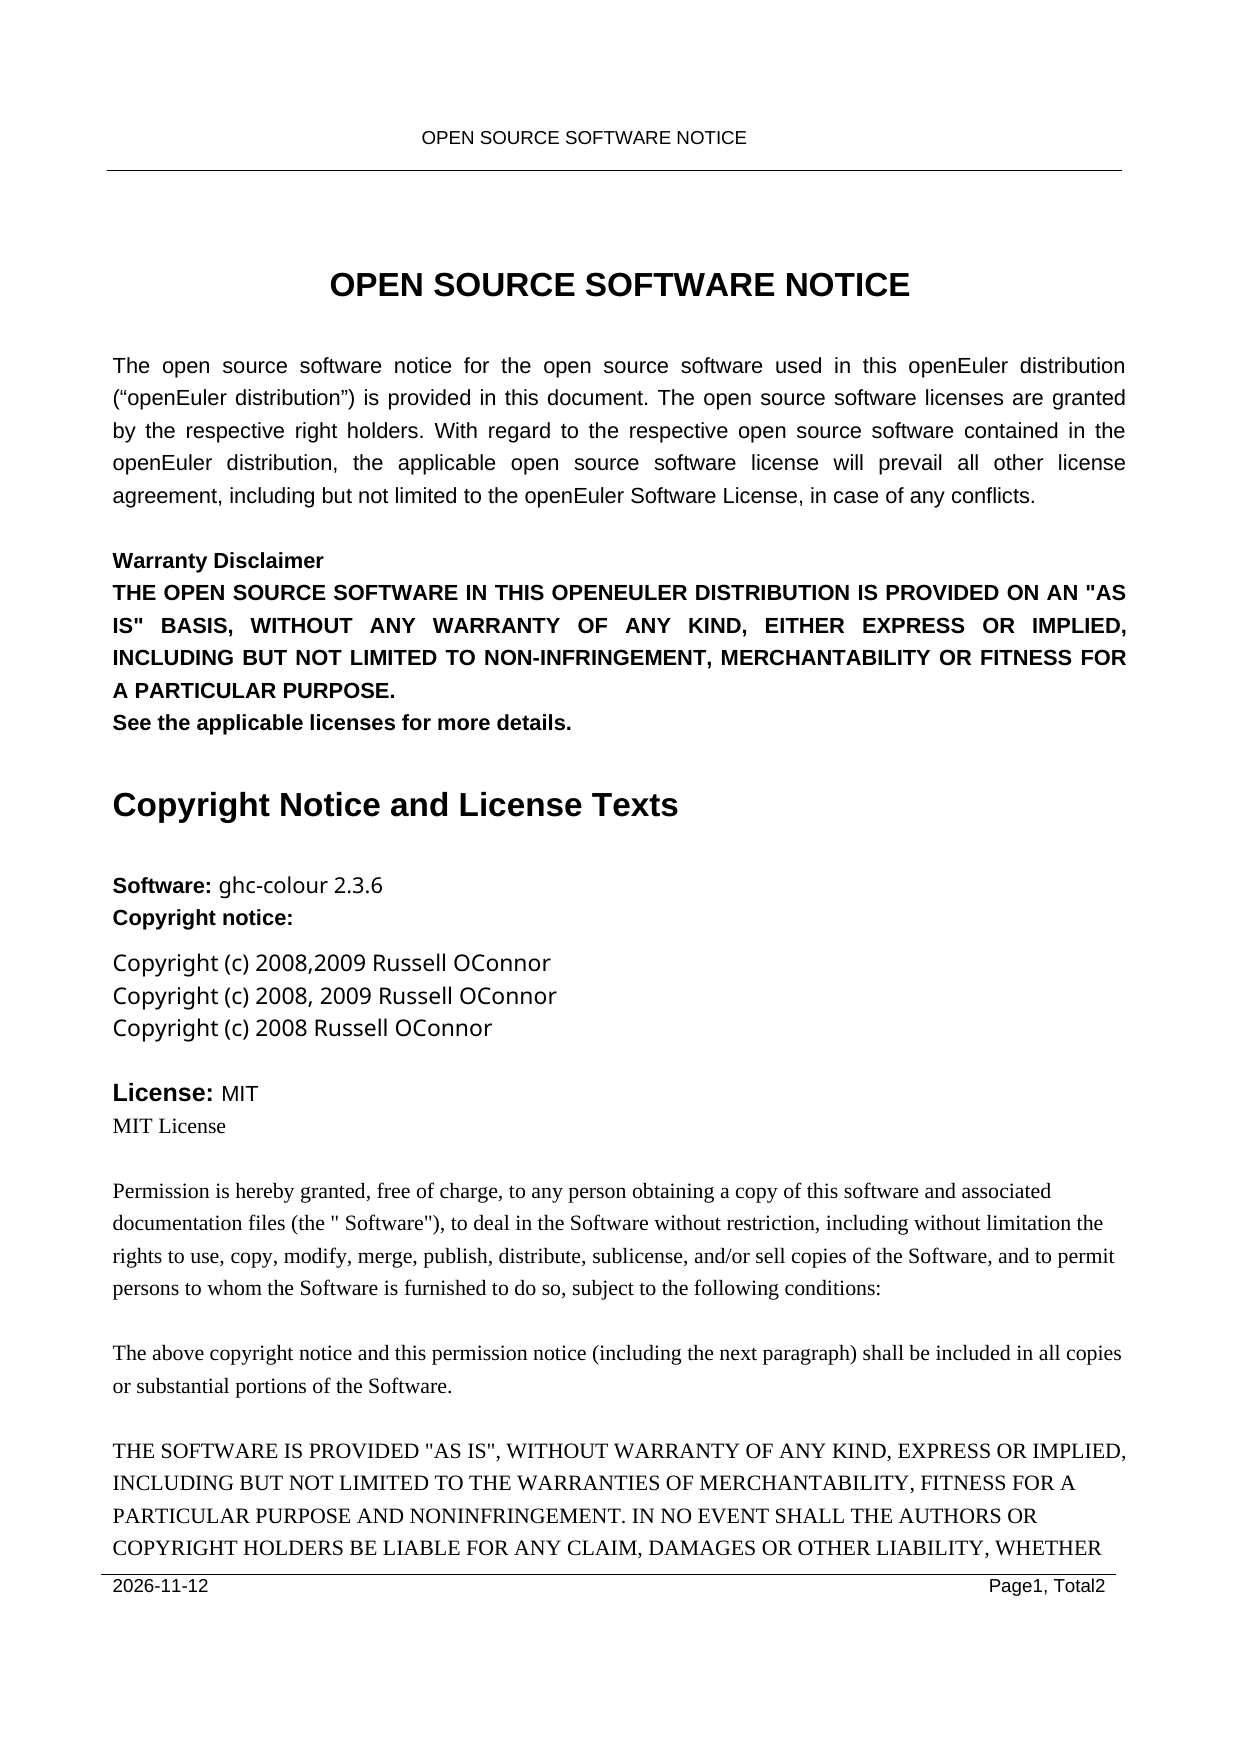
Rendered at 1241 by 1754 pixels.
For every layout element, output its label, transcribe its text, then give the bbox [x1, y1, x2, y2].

text Warranty Disclaimer [112, 544, 1128, 576]
text Copyright (c) 2008,2009 Russell OConnor Copyright (c) 2008, 2009 Russell OConnor Copyright (c) 2008 Russell OConnor [112, 947, 1128, 1077]
text OPEN SOURCE SOFTWARE NOTICE [112, 251, 1128, 316]
text THE OPEN SOURCE SOFTWARE IN THIS OPENEULER DISTRIBUTION IS PROVIDED ON AN "AS IS" BASIS, WITHOUT ANY WARRANTY OF ANY KIND, EITHER EXPRESS OR IMPLIED, INCLUDING BUT NOT LIMITED TO NON-INFRINGEMENT, MERCHANTABILITY OR FITNESS FOR A PARTICULAR PURPOSE. See the applicable licenses for more details. [112, 576, 1128, 739]
text Copyright notice: [112, 901, 1128, 934]
text License: MIT [112, 1077, 1128, 1109]
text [112, 1109, 1128, 1564]
text The open source software notice for the open source software used in this openEuler distribution (“openEuler distribution”) is provided in this document. The open source software licenses are granted by the respective right holders. With regard to the respective open source software contained in the openEuler distribution, the applicable open source software license will prevail all other license agreement, including but not limited to the openEuler Software License, in case of any conflicts. [112, 349, 1128, 511]
text Copyright Notice and License Texts [112, 771, 1128, 836]
title Software: ghc-colour 2.3.6 [112, 869, 1128, 901]
